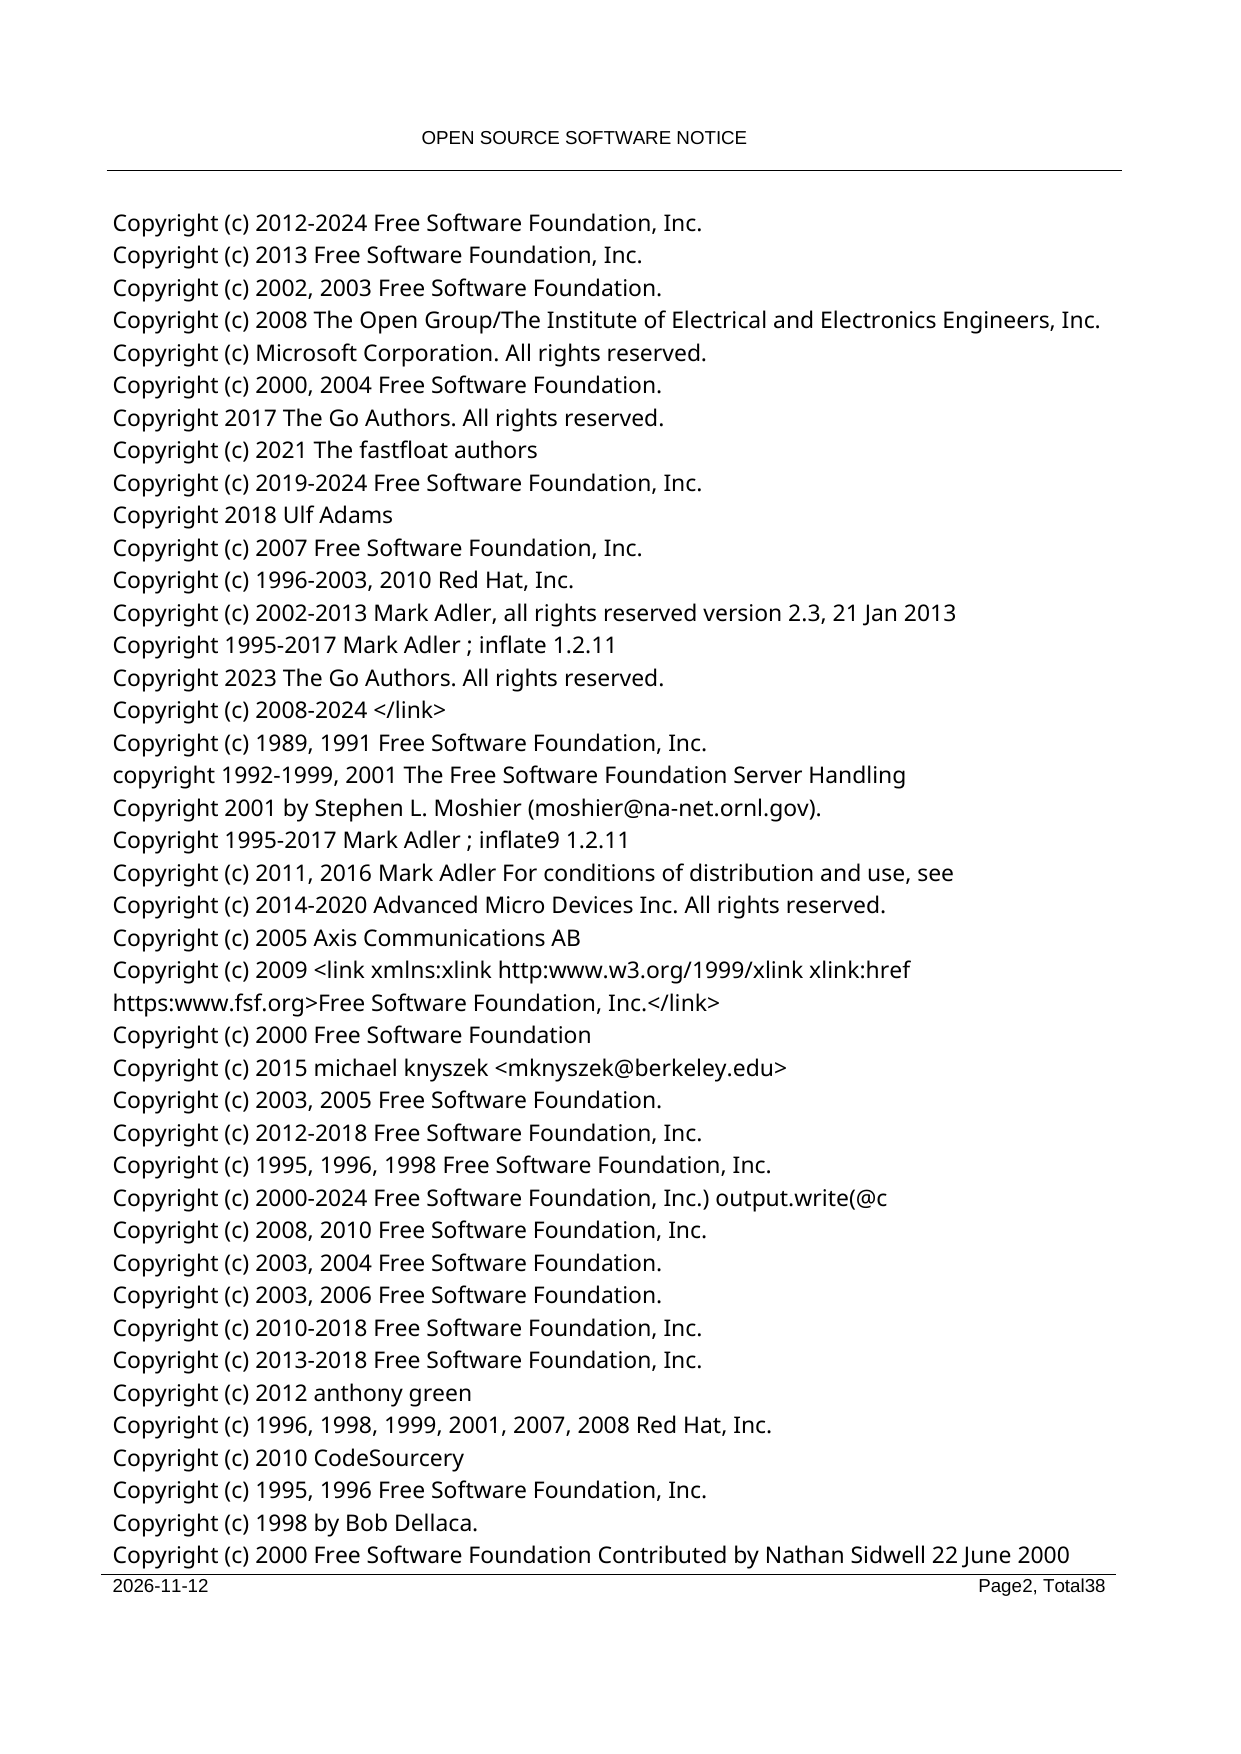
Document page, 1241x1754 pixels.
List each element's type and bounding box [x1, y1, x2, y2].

text [112, 206, 1128, 1571]
